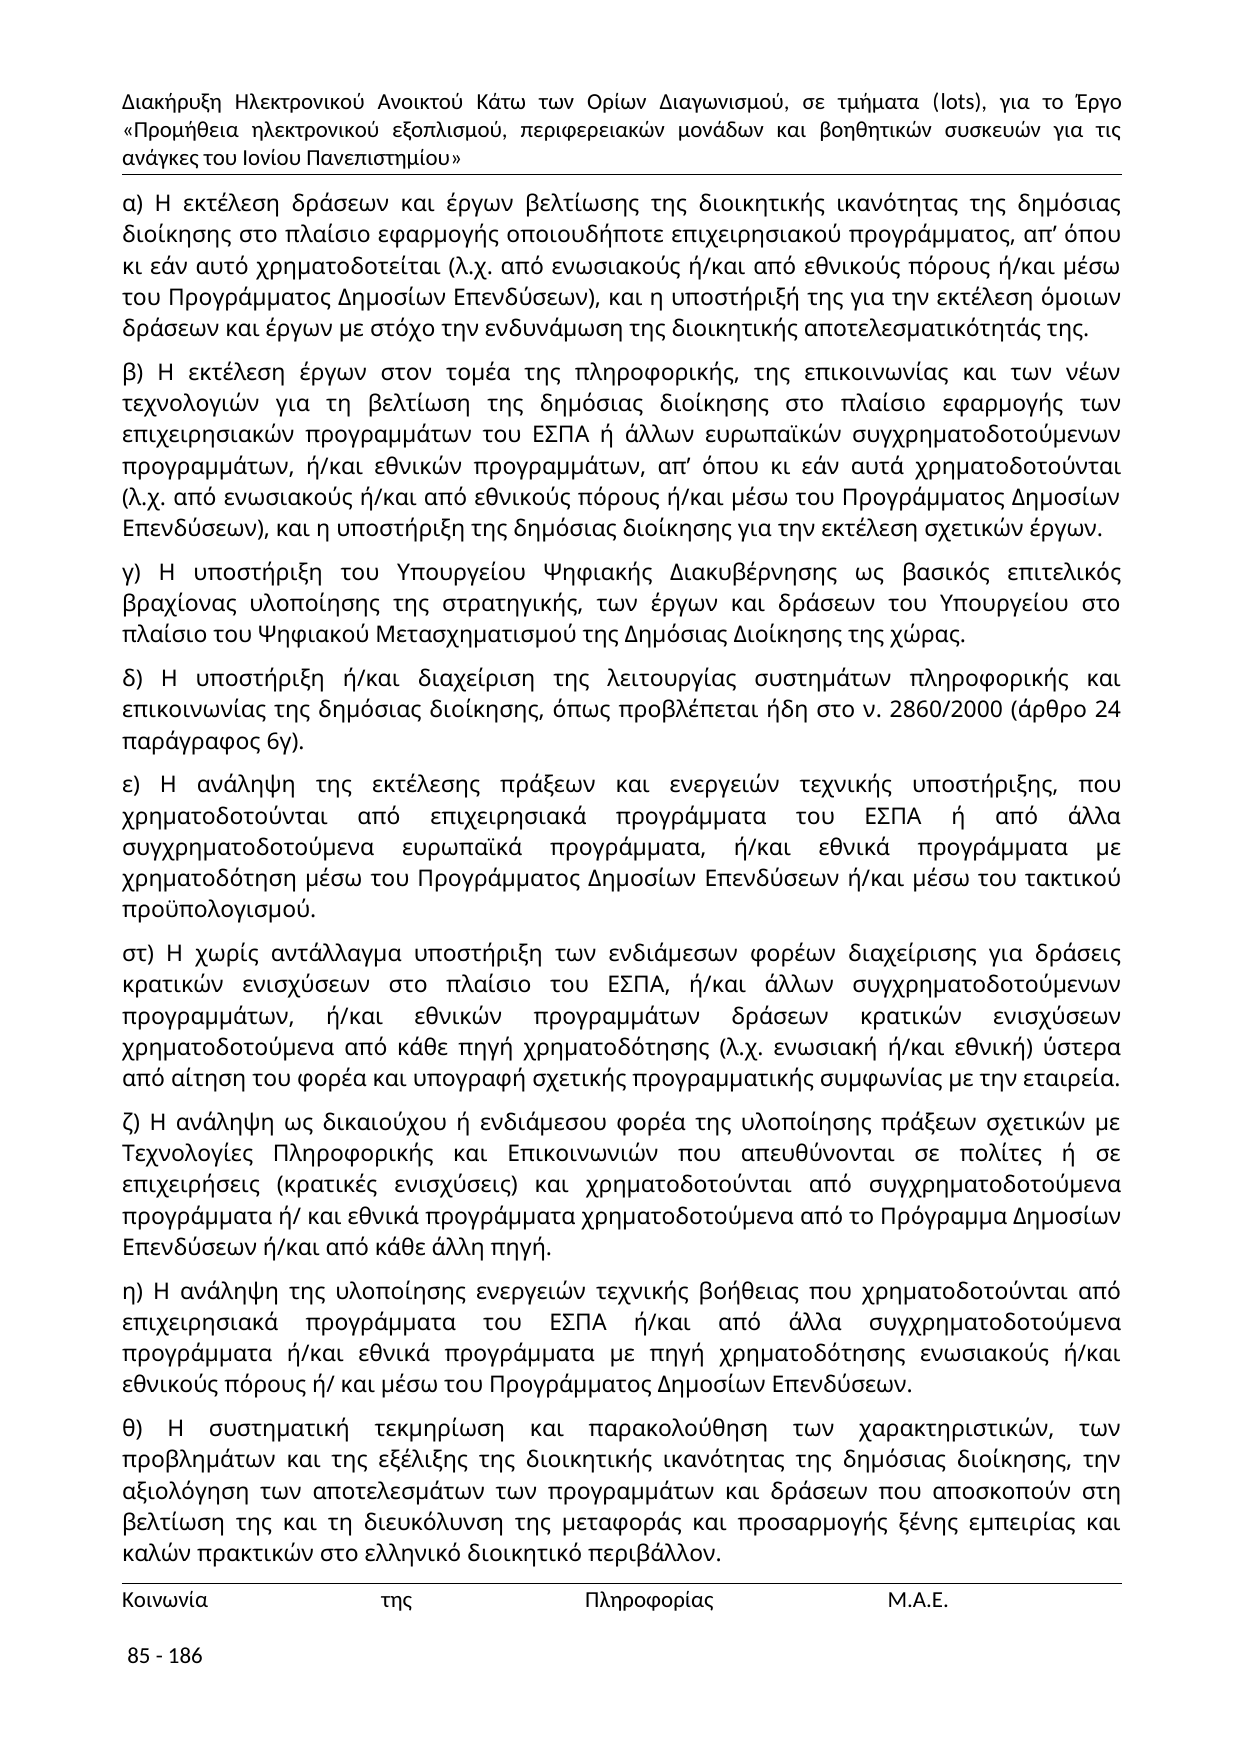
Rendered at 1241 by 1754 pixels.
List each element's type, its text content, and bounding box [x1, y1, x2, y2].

text στ) Η χωρίς αντάλλαγμα υποστήριξη των ενδιάμεσων φορέων διαχείρισης για δράσεις κρατικών ενισχύσεων στο πλαίσιο του ΕΣΠΑ, ή/και άλλων συγχρηματοδοτούμενων προγραμμάτων, ή/και εθνικών προγραμμάτων δράσεων κρατικών ενισχύσεων χρηματοδοτούμενα από κάθε πηγή χρηματοδότησης (λ.χ. ενωσιακή ή/και εθνική) ύστερα από αίτηση του φορέα και υπογραφή σχετικής προγραμματικής συμφωνίας με την εταιρεία. [122, 937, 1122, 1093]
text α) Η εκτέλεση δράσεων και έργων βελτίωσης της διοικητικής ικανότητας της δημόσιας διοίκησης στο πλαίσιο εφαρμογής οποιουδήποτε επιχειρησιακού προγράμματος, απ’ όπου κι εάν αυτό χρηματοδοτείται (λ.χ. από ενωσιακούς ή/και από εθνικούς πόρους ή/και μέσω του Προγράμματος Δημοσίων Επενδύσεων), και η υποστήριξή της για την εκτέλεση όμοιων δράσεων και έργων με στόχο την ενδυνάμωση της διοικητικής αποτελεσματικότητάς της. [122, 187, 1122, 343]
text γ) Η υποστήριξη του Υπουργείου Ψηφιακής Διακυβέρνησης ως βασικός επιτελικός βραχίονας υλοποίησης της στρατηγικής, των έργων και δράσεων του Υπουργείου στο πλαίσιο του Ψηφιακού Μετασχηματισμού της Δημόσιας Διοίκησης της χώρας. [122, 556, 1122, 650]
text θ) Η συστηματική τεκμηρίωση και παρακολούθηση των χαρακτηριστικών, των προβλημάτων και της εξέλιξης της διοικητικής ικανότητας της δημόσιας διοίκησης, την αξιολόγηση των αποτελεσμάτων των προγραμμάτων και δράσεων που αποσκοπούν στη βελτίωση της και τη διευκόλυνση της μεταφοράς και προσαρμογής ξένης εμπειρίας και καλών πρακτικών στο ελληνικό διοικητικό περιβάλλον. [122, 1412, 1122, 1568]
text β) Η εκτέλεση έργων στον τομέα της πληροφορικής, της επικοινωνίας και των νέων τεχνολογιών για τη βελτίωση της δημόσιας διοίκησης στο πλαίσιο εφαρμογής των επιχειρησιακών προγραμμάτων του ΕΣΠΑ ή άλλων ευρωπαϊκών συγχρηματοδοτούμενων προγραμμάτων, ή/και εθνικών προγραμμάτων, απ’ όπου κι εάν αυτά χρηματοδοτούνται (λ.χ. από ενωσιακούς ή/και από εθνικούς πόρους ή/και μέσω του Προγράμματος Δημοσίων Επενδύσεων), και η υποστήριξη της δημόσιας διοίκησης για την εκτέλεση σχετικών έργων. [122, 356, 1122, 543]
text ε) Η ανάληψη της εκτέλεσης πράξεων και ενεργειών τεχνικής υποστήριξης, που χρηματοδοτούνται από επιχειρησιακά προγράμματα του ΕΣΠΑ ή από άλλα συγχρηματοδοτούμενα ευρωπαϊκά προγράμματα, ή/και εθνικά προγράμματα με χρηματοδότηση μέσω του Προγράμματος Δημοσίων Επενδύσεων ή/και μέσω του τακτικού προϋπολογισμού. [122, 768, 1122, 925]
text δ) Η υποστήριξη ή/και διαχείριση της λειτουργίας συστημάτων πληροφορικής και επικοινωνίας της δημόσιας διοίκησης, όπως προβλέπεται ήδη στο ν. 2860/2000 (άρθρο 24 παράγραφος 6γ). [122, 662, 1122, 756]
text η) Η ανάληψη της υλοποίησης ενεργειών τεχνικής βοήθειας που χρηματοδοτούνται από επιχειρησιακά προγράμματα του ΕΣΠΑ ή/και από άλλα συγχρηματοδοτούμενα προγράμματα ή/και εθνικά προγράμματα με πηγή χρηματοδότησης ενωσιακούς ή/και εθνικούς πόρους ή/ και μέσω του Προγράμματος Δημοσίων Επενδύσεων. [122, 1275, 1122, 1400]
text ζ) Η ανάληψη ως δικαιούχου ή ενδιάμεσου φορέα της υλοποίησης πράξεων σχετικών με Τεχνολογίες Πληροφορικής και Επικοινωνιών που απευθύνονται σε πολίτες ή σε επιχειρήσεις (κρατικές ενισχύσεις) και χρηματοδοτούνται από συγχρηματοδοτούμενα προγράμματα ή/ και εθνικά προγράμματα χρηματοδοτούμενα από το Πρόγραμμα Δημοσίων Επενδύσεων ή/και από κάθε άλλη πηγή. [122, 1106, 1122, 1262]
